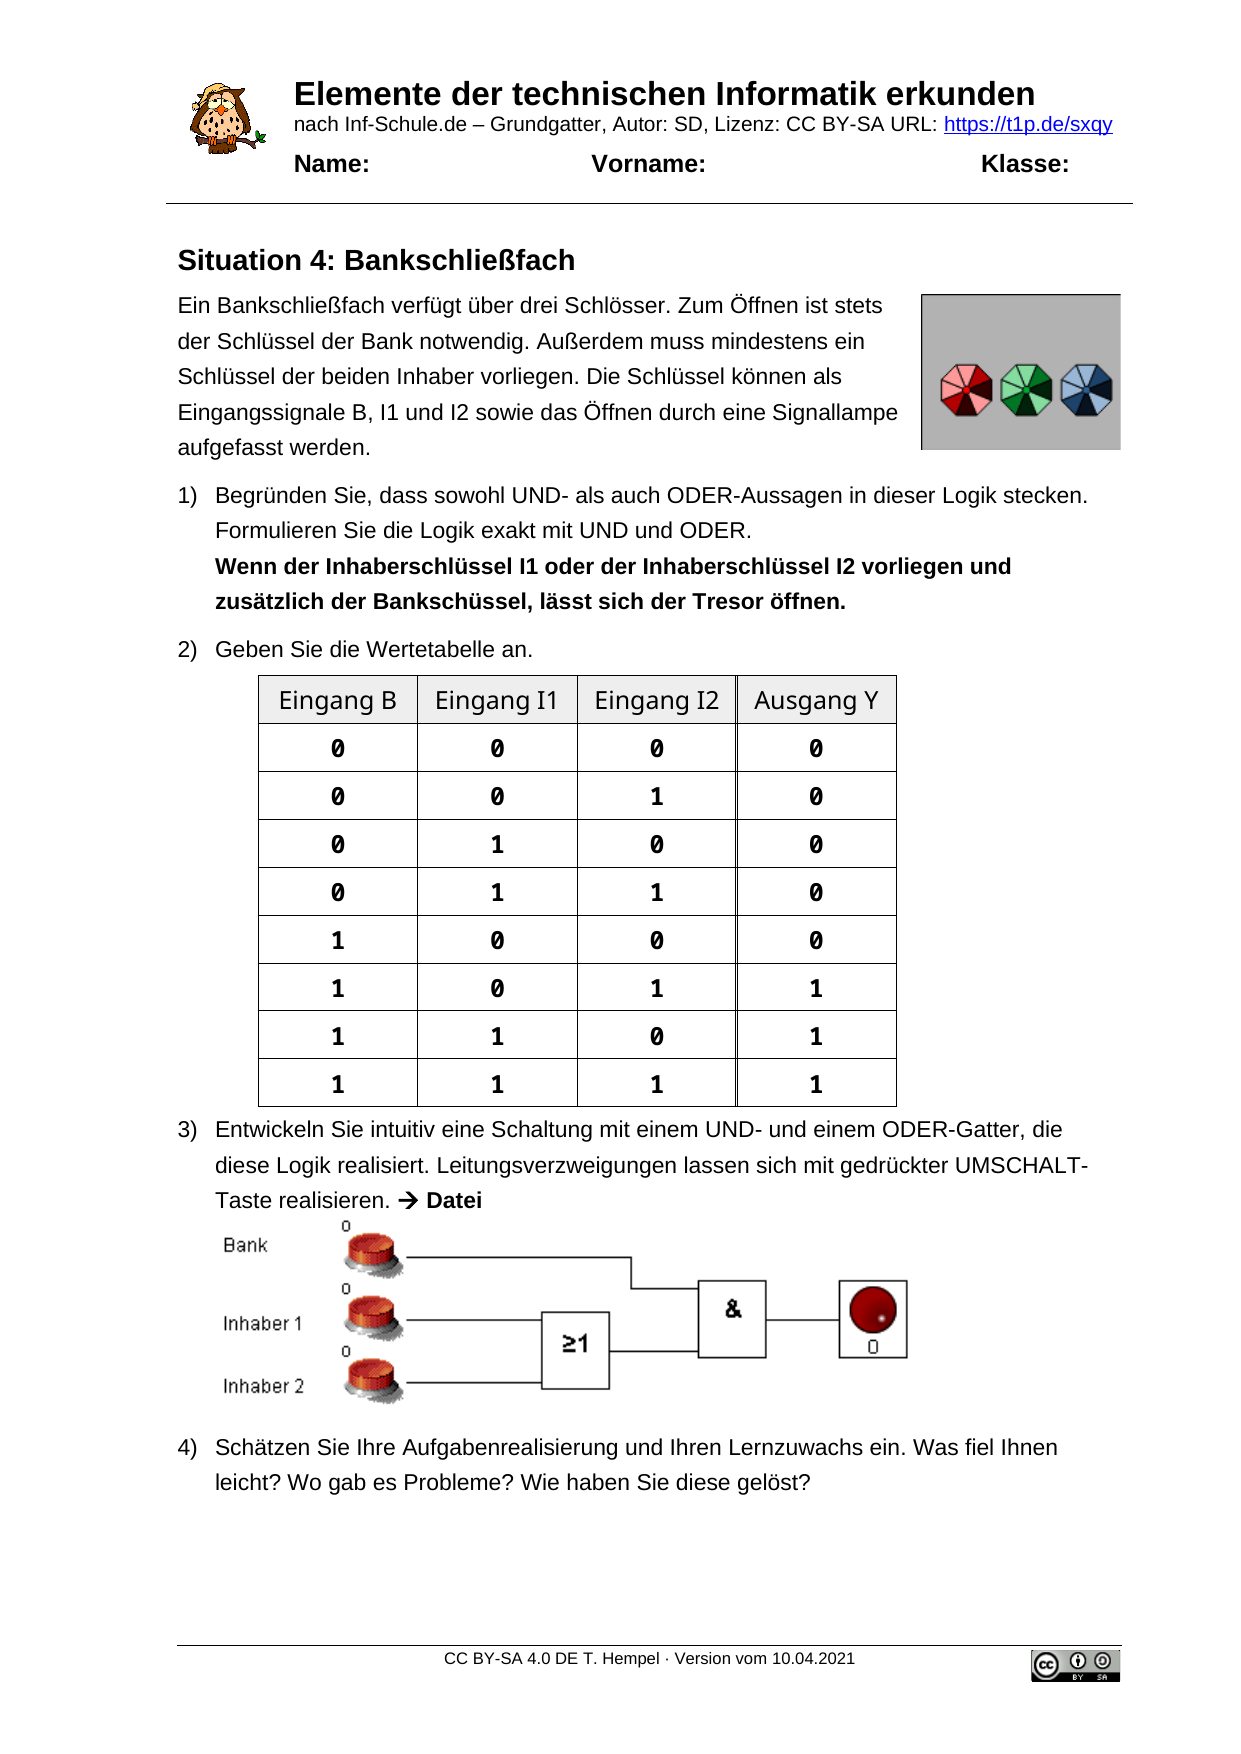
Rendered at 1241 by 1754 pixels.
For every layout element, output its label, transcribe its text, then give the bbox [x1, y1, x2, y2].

table_cell 0 [578, 1011, 735, 1058]
table_cell 0 [418, 964, 577, 1010]
table_cell 0 [418, 772, 577, 819]
table_header Eingang I1 [418, 676, 577, 723]
table_cell 1 [259, 1059, 417, 1106]
picture [214, 1213, 922, 1412]
table_cell 0 [738, 820, 896, 867]
list Begründen Sie, dass sowohl UND- als auch ODER-Aussagen in dieser Logik stecken. Formulieren Sie die Logik exakt mit UND und ODER. Wenn der Inhaberschlüssel I1 oder der Inhaberschlüssel I2 vorliegen und zusätzlich der Bankschüssel, lässt sich der Tresor öffnen. [177, 473, 1122, 614]
list Schätzen Sie Ihre Aufgabenrealisierung und Ihren Lernzuwachs ein. Was fiel Ihnen leicht? Wo gab es Probleme? Wie haben Sie diese gelöst? [177, 1424, 1122, 1495]
table_cell 1 [738, 1011, 896, 1058]
table_header Eingang I2 [578, 676, 735, 723]
table_cell 0 [259, 772, 417, 819]
table_cell 1 [259, 916, 417, 962]
table_cell 1 [418, 868, 577, 914]
table_cell 0 [578, 916, 735, 962]
table_cell 1 [578, 1059, 735, 1106]
table_cell 1 [738, 964, 896, 1010]
table_cell 1 [418, 1011, 577, 1058]
table_cell 1 [259, 1011, 417, 1058]
table_cell 0 [738, 772, 896, 819]
table_cell 0 [259, 724, 417, 771]
table_cell 1 [418, 1059, 577, 1106]
table_cell 0 [418, 916, 577, 962]
table_cell 0 [418, 724, 577, 771]
picture [1031, 1650, 1121, 1682]
table_cell 0 [259, 868, 417, 914]
table_cell 0 [578, 820, 735, 867]
table_cell 1 [578, 868, 735, 914]
table_cell 0 [738, 916, 896, 962]
list Geben Sie die Wertetabelle an. [177, 627, 1122, 662]
text Ein Bankschließfach verfügt über drei Schlösser. Zum Öffnen ist stets der Schlüssel der Bank notwendig. Außerdem muss mindestens ein Schlüssel der beiden Inhaber vorliegen. Die Schlüssel können als Eingangssignale B, I1 und I2 sowie das Öffnen durch eine Signallampe aufgefasst werden. [177, 283, 1122, 460]
table_cell 0 [738, 868, 896, 914]
subtitle Situation 4: Bankschließfach [177, 243, 1122, 277]
table_cell 0 [738, 724, 896, 771]
table_cell 1 [259, 964, 417, 1010]
table_header Eingang B [259, 676, 417, 723]
table_cell 0 [259, 820, 417, 867]
table_cell 0 [578, 724, 735, 771]
picture [921, 294, 1121, 450]
table_cell 1 [738, 1059, 896, 1106]
table_cell 1 [578, 772, 735, 819]
picture [177, 73, 271, 160]
table_cell 1 [578, 964, 735, 1010]
table_header Ausgang Y [738, 676, 896, 723]
table_cell 1 [418, 820, 577, 867]
